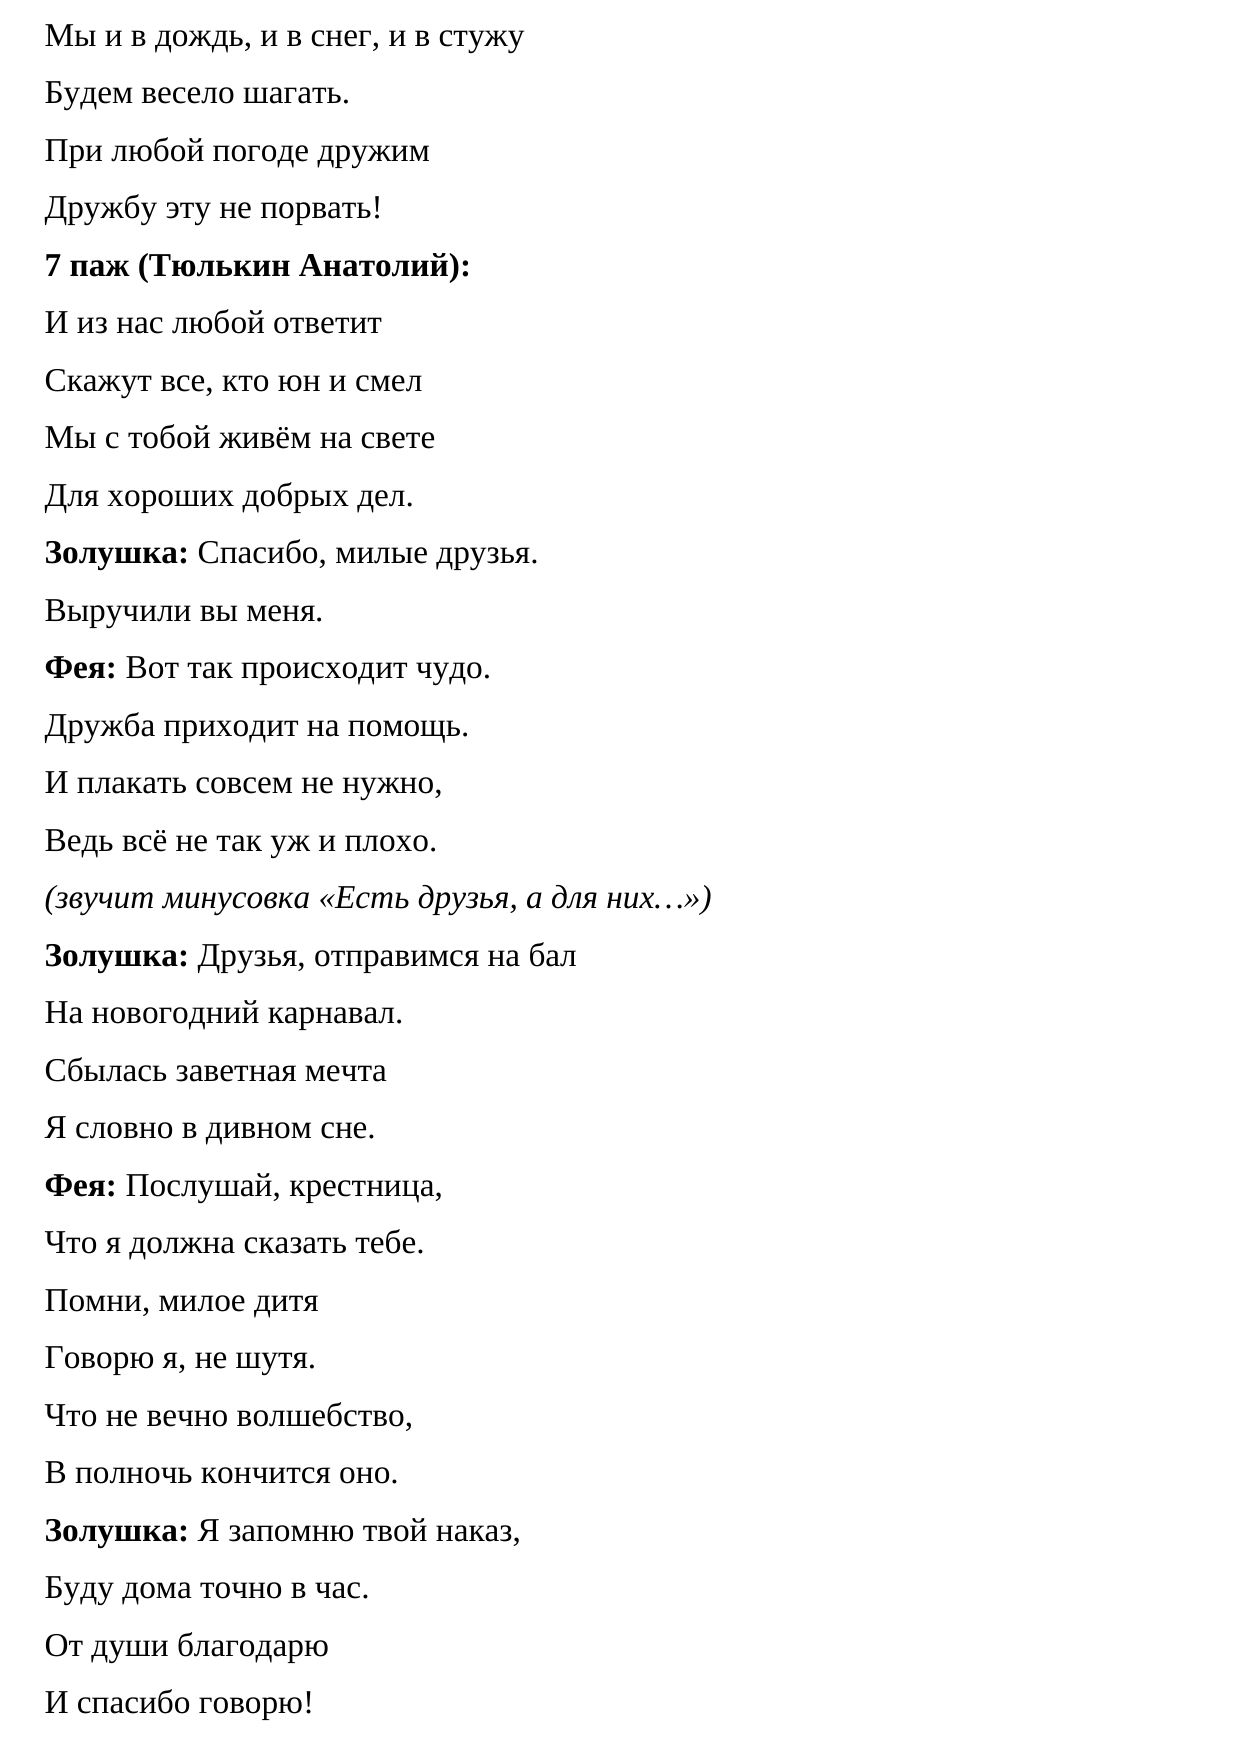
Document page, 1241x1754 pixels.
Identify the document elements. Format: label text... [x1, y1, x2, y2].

text Мы и в дождь, и в снег, и в стужу [44, 15, 1211, 53]
text Что я должна сказать тебе. [44, 1222, 1211, 1261]
text При любой погоде дружим [44, 130, 1211, 168]
text 7 паж (Тюлькин Анатолий): [44, 245, 1211, 283]
text (звучит минусовка «Есть друзья, а для них…») [44, 877, 1211, 916]
text И спасибо говорю! [44, 1682, 1211, 1721]
text Дружбу эту не порвать! [44, 187, 1211, 226]
text Будем весело шагать. [44, 72, 1211, 111]
text Фея: Послушай, крестница, [44, 1165, 1211, 1203]
text Фея: Вот так происходит чудо. [44, 647, 1211, 686]
text Что не вечно волшебство, [44, 1395, 1211, 1433]
text Золушка: Я запомню твой наказ, [44, 1510, 1211, 1548]
text Я словно в дивном сне. [44, 1107, 1211, 1146]
text Мы с тобой живём на свете [44, 417, 1211, 456]
text И из нас любой ответит [44, 302, 1211, 341]
text Буду дома точно в час. [44, 1567, 1211, 1606]
text В полночь кончится оно. [44, 1452, 1211, 1491]
text Говорю я, не шутя. [44, 1337, 1211, 1376]
text Дружба приходит на помощь. [44, 705, 1211, 743]
text И плакать совсем не нужно, [44, 762, 1211, 801]
text Помни, милое дитя [44, 1280, 1211, 1318]
text Выручили вы меня. [44, 590, 1211, 628]
text Ведь всё не так уж и плохо. [44, 820, 1211, 858]
text От души благодарю [44, 1625, 1211, 1663]
text Сбылась заветная мечта [44, 1050, 1211, 1088]
text Золушка: Друзья, отправимся на бал [44, 935, 1211, 973]
text Скажут все, кто юн и смел [44, 360, 1211, 398]
text На новогодний карнавал. [44, 992, 1211, 1031]
text Для хороших добрых дел. [44, 475, 1211, 513]
text Золушка: Спасибо, милые друзья. [44, 532, 1211, 571]
